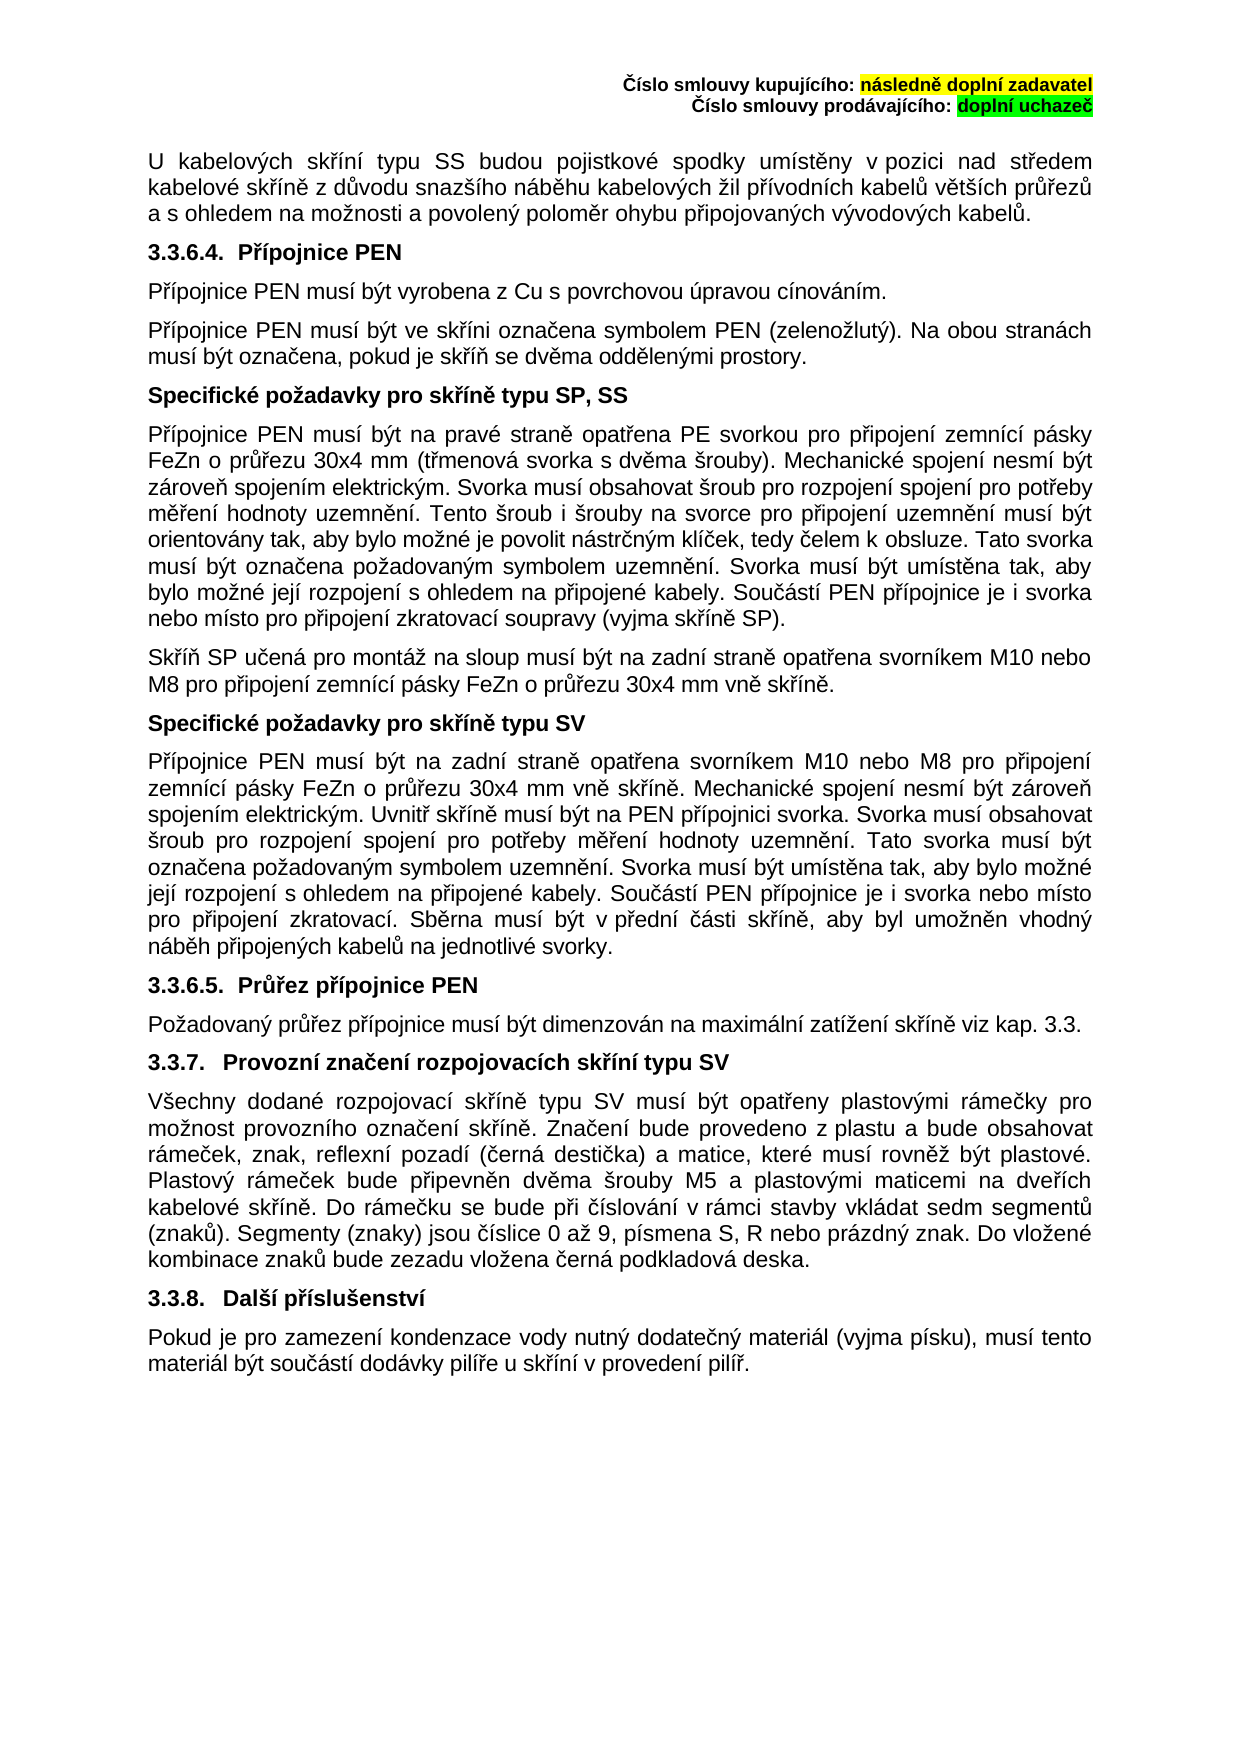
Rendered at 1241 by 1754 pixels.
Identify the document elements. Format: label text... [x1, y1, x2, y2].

text Přípojnice PEN musí být na pravé straně opatřena PE svorkou pro připojení zemnící pásky FeZn o průřezu 30x4 mm (třmenová svorka s dvěma šrouby). Mechanické spojení nesmí být zároveň spojením elektrickým. Svorka musí obsahovat šroub pro rozpojení spojení pro potřeby měření hodnoty uzemnění. Tento šroub i šrouby na svorce pro připojení uzemnění musí být orientovány tak, aby bylo možné je povolit nástrčným klíček, tedy čelem k obsluze. Tato svorka musí být označena požadovaným symbolem uzemnění. Svorka musí být umístěna tak, aby bylo možné její rozpojení s ohledem na připojené kabely. Součástí PEN přípojnice je i svorka nebo místo pro připojení zkratovací soupravy (vyjma skříně SP). [148, 421, 1093, 632]
text U kabelových skříní typu SS budou pojistkové spodky umístěny v pozici nad středem kabelové skříně z důvodu snazšího náběhu kabelových žil přívodních kabelů větších průřezů a s ohledem na možnosti a povolený poloměr ohybu připojovaných vývodových kabelů. [148, 148, 1093, 227]
text Přípojnice PEN musí být vyrobena z Cu s povrchovou úpravou cínováním. [148, 278, 1093, 304]
text Pokud je pro zamezení kondenzace vody nutný dodatečný materiál (vyjma písku), musí tento materiál být součástí dodávky pilíře u skříní v provedení pilíř. [148, 1324, 1093, 1377]
text Skříň SP učená pro montáž na sloup musí být na zadní straně opatřena svorníkem M10 nebo M8 pro připojení zemnící pásky FeZn o průřezu 30x4 mm vně skříně. [148, 644, 1093, 697]
list Další příslušenství [148, 1285, 1093, 1312]
text Specifické požadavky pro skříně typu SV [148, 709, 1093, 736]
text Přípojnice PEN musí být na zadní straně opatřena svorníkem M10 nebo M8 pro připojení zemnící pásky FeZn o průřezu 30x4 mm vně skříně. Mechanické spojení nesmí být zároveň spojením elektrickým. Uvnitř skříně musí být na PEN přípojnici svorka. Svorka musí obsahovat šroub pro rozpojení spojení pro potřeby měření hodnoty uzemnění. Tato svorka musí být označena požadovaným symbolem uzemnění. Svorka musí být umístěna tak, aby bylo možné její rozpojení s ohledem na připojené kabely. Součástí PEN přípojnice je i svorka nebo místo pro připojení zkratovací. Sběrna musí být v přední části skříně, aby byl umožněn vhodný náběh připojených kabelů na jednotlivé svorky. [148, 748, 1093, 959]
list Přípojnice PEN [148, 239, 1093, 266]
list Provozní značení rozpojovacích skříní typu SV [148, 1049, 1093, 1076]
text Specifické požadavky pro skříně typu SP, SS [148, 382, 1093, 408]
text Přípojnice PEN musí být ve skříni označena symbolem PEN (zelenožlutý). Na obou stranách musí být označena, pokud je skříň se dvěma oddělenými prostory. [148, 317, 1093, 369]
list Průřez přípojnice PEN [148, 972, 1093, 998]
text Všechny dodané rozpojovací skříně typu SV musí být opatřeny plastovými rámečky pro možnost provozního označení skříně. Značení bude provedeno z plastu a bude obsahovat rámeček, znak, reflexní pozadí (černá destička) a matice, které musí rovněž být plastové. Plastový rámeček bude připevněn dvěma šrouby M5 a plastovými maticemi na dveřích kabelové skříně. Do rámečku se bude při číslování v rámci stavby vkládat sedm segmentů (znaků). Segmenty (znaky) jsou číslice 0 až 9, písmena S, R nebo prázdný znak. Do vložené kombinace znaků bude zezadu vložena černá podkladová deska. [148, 1088, 1093, 1273]
text Požadovaný průřez přípojnice musí být dimenzován na maximální zatížení skříně viz kap. 3.3. [148, 1011, 1093, 1037]
